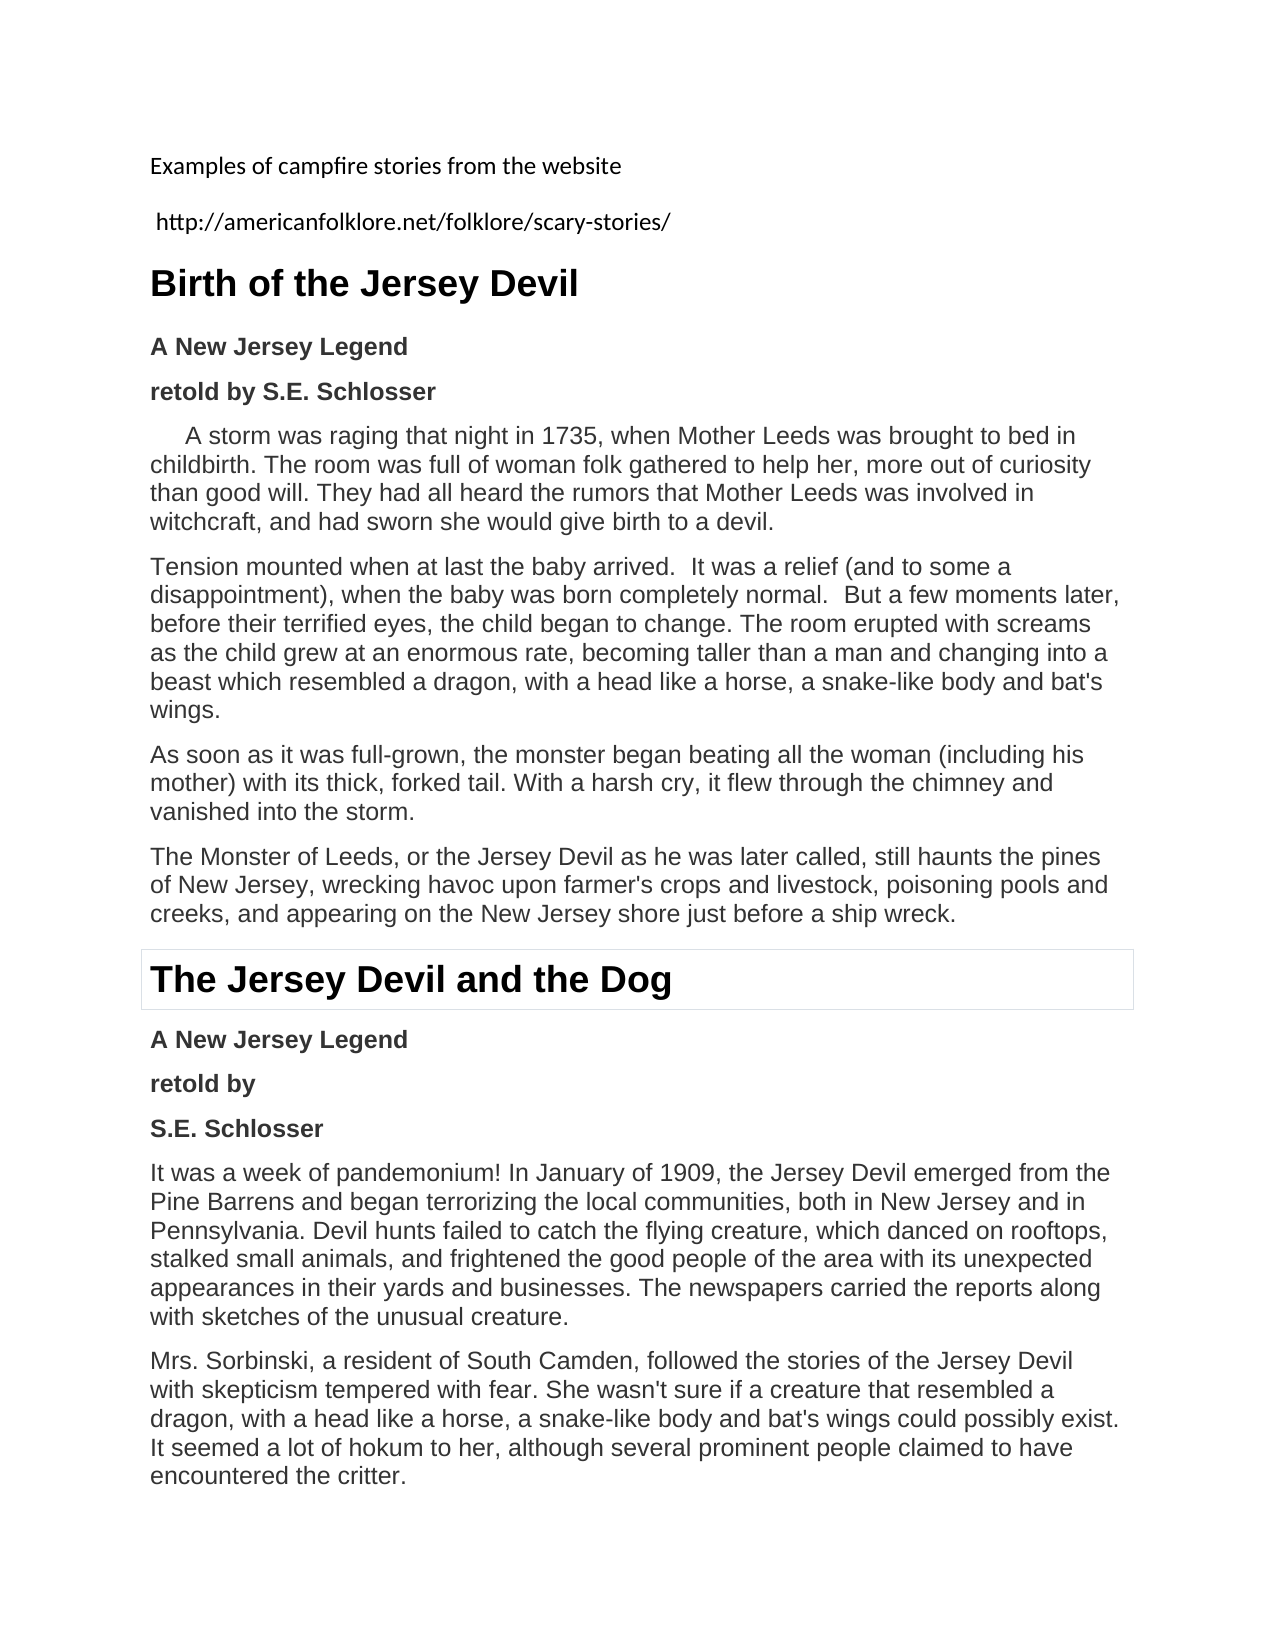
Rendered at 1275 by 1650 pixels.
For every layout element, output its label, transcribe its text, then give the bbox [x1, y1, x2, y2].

text http://americanfolklore.net/folklore/scary-stories/ [150, 206, 1125, 236]
text A storm was raging that night in 1735, when Mother Leeds was brought to bed in childbirth. The room was full of woman folk gathered to help her, more out of curiosity than good will. They had all heard the rumors that Mother Leeds was involved in witchcraft, and had sworn she would give birth to a devil. [150, 421, 1125, 536]
text Tension mounted when at last the baby arrived. It was a relief (and to some a disappointment), when the baby was born completely normal. But a few moments later, before their terrified eyes, the child began to change. The room erupted with screams as the child grew at an enormous rate, becoming taller than a man and changing into a beast which resembled a dragon, with a head like a horse, a snake-like body and bat's wings. [150, 551, 1125, 724]
text retold by S.E. Schlosser [150, 376, 1125, 405]
text Examples of campfire stories from the website [150, 150, 1125, 181]
text Mrs. Sorbinski, a resident of South Camden, followed the stories of the Jersey Devil with skepticism tempered with fear. She wasn't sure if a creature that resembled a dragon, with a head like a horse, a snake-like body and bat's wings could possibly exist. It seemed a lot of hokum to her, although several prominent people claimed to have encountered the critter. [150, 1346, 1125, 1490]
text It was a week of pandemonium! In January of 1909, the Jersey Devil emerged from the Pine Barrens and began terrorizing the local communities, both in New Jersey and in Pennsylvania. Devil hunts failed to catch the flying creature, which danced on rooftops, stalked small animals, and frightened the good people of the area with its unexpected appearances in their yards and businesses. The newspapers carried the reports along with sketches of the unusual creature. [150, 1158, 1125, 1331]
text The Monster of Leeds, or the Jersey Devil as he was later called, still haunts the pines of New Jersey, wrecking havoc upon farmer's crops and livestock, poisoning pools and creeks, and appearing on the New Jersey shore just before a ship wreck. [150, 841, 1125, 928]
text As soon as it was full-grown, the monster began beating all the woman (including his mother) with its thick, forked tail. With a harsh cry, it flew through the chimney and vanished into the storm. [150, 739, 1125, 826]
subtitle The Jersey Devil and the Dog [142, 950, 1133, 1009]
text A New Jersey Legend [150, 1025, 1125, 1054]
text Birth of the Jersey Devil [150, 262, 1125, 305]
text S.E. Schlosser [150, 1114, 1125, 1142]
text retold by [150, 1069, 1125, 1098]
text A New Jersey Legend [150, 332, 1125, 361]
